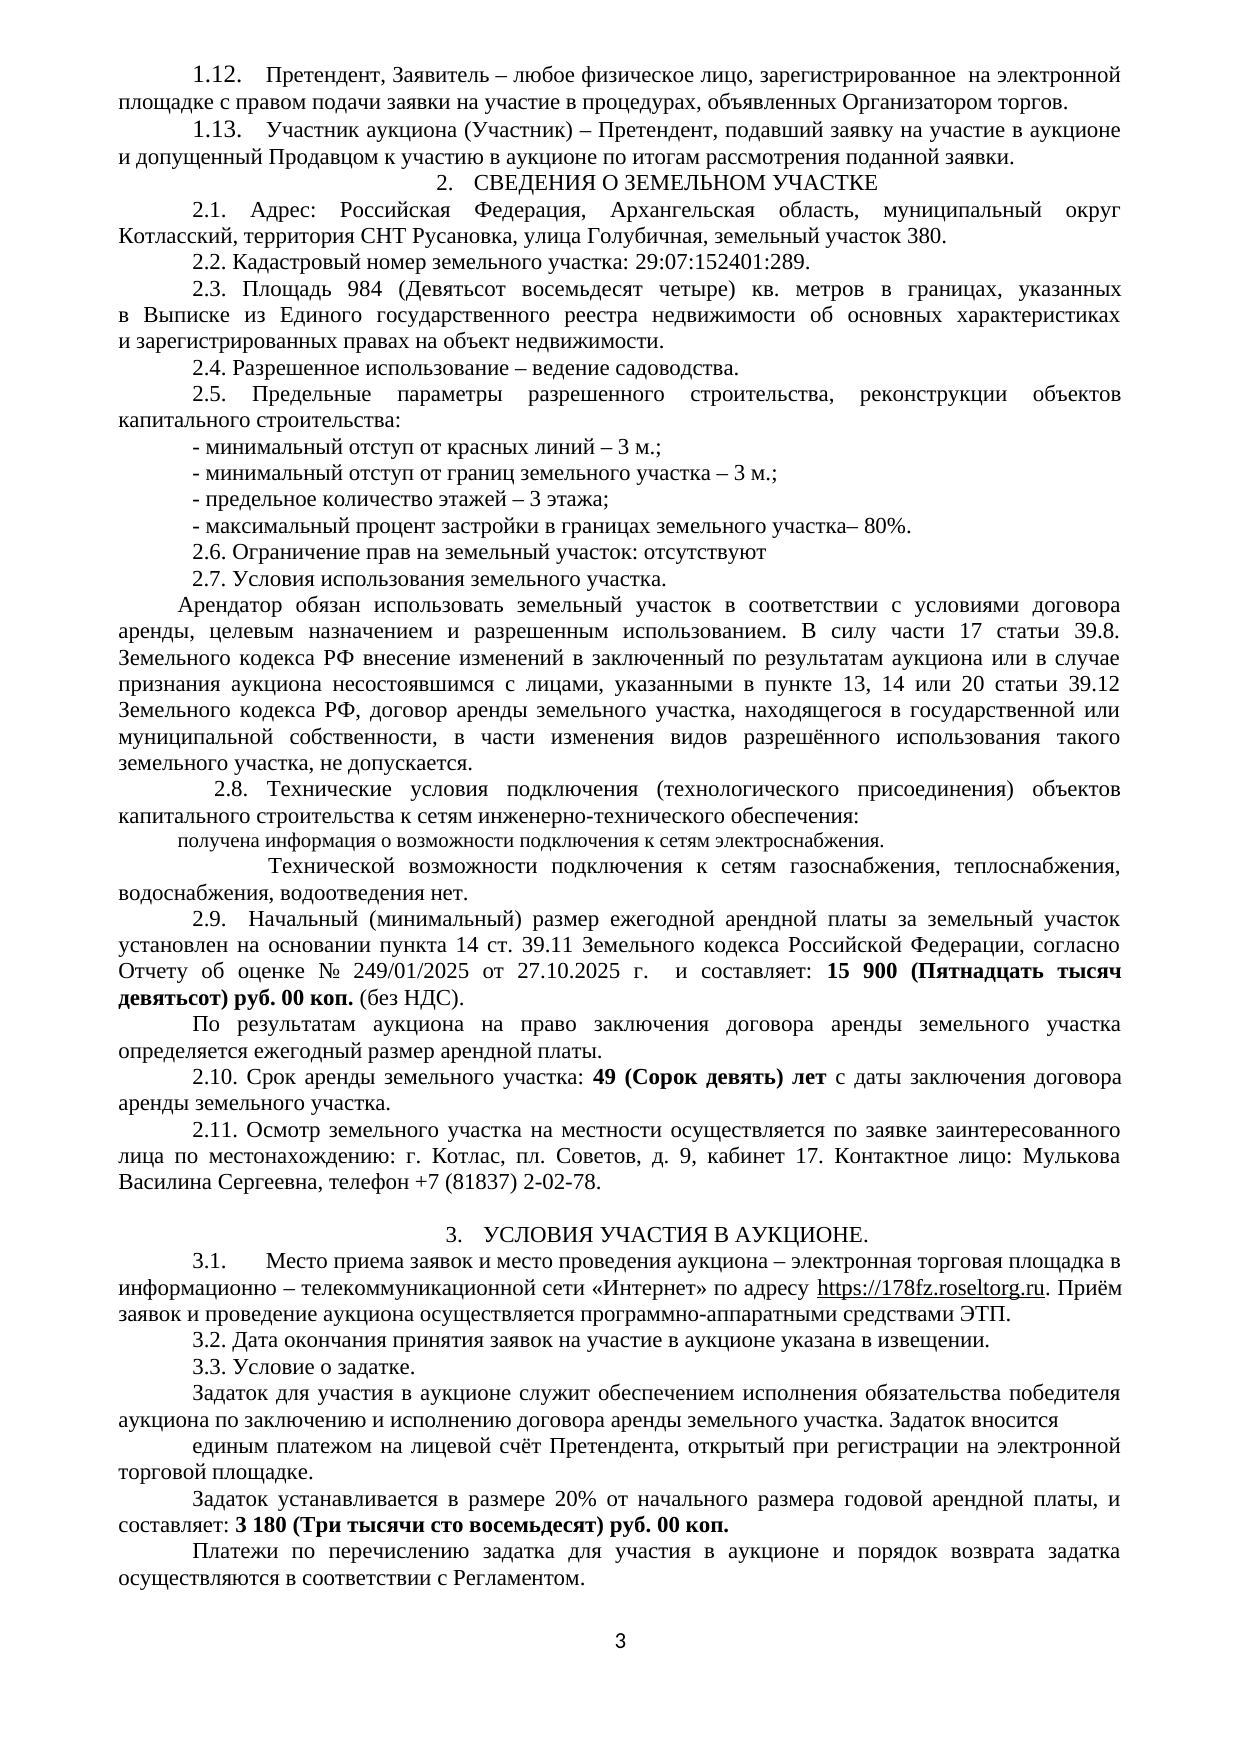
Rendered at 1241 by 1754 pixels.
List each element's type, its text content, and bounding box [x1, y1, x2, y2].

text 2.9. Начальный (минимальный) размер ежегодной арендной платы за земельный участок установлен на основании пункта 14 ст. 39.11 Земельного кодекса Российской Федерации, согласно Отчету об оценке № 249/01/2025 от 27.10.2025 г. и составляет: 15 900 (Пятнадцать тысяч девятьсот) руб. 00 коп. (без НДС). [118, 905, 1122, 1010]
text 2.11. Осмотр земельного участка на местности осуществляется по заявке заинтересованного лица по местонахождению: г. Котлас, пл. Советов, д. 9, кабинет 17. Контактное лицо: Мулькова Василина Сергеевна, телефон +7 (81837) 2-02-78. [118, 1116, 1122, 1195]
text - минимальный отступ от красных линий – 3 м.; [118, 433, 1122, 459]
text Арендатор обязан использовать земельный участок в соответствии с условиями договора аренды, целевым назначением и разрешенным использованием. В силу части 17 статьи 39.8. Земельного кодекса РФ внесение изменений в заключенный по результатам аукциона или в случае признания аукциона несостоявшимся с лицами, указанными в пункте 13, 14 или 20 статьи 39.12 Земельного кодекса РФ, договор аренды земельного участка, находящегося в государственной или муниципальной собственности, в части изменения видов разрешённого использования такого земельного участка, не допускается. [118, 591, 1122, 775]
text Задаток для участия в аукционе служит обеспечением исполнения обязательства победителя аукциона по заключению и исполнению договора аренды земельного участка. Задаток вносится [118, 1379, 1122, 1432]
list УСЛОВИЯ УЧАСТИЯ В АУКЦИОНЕ. [192, 1221, 1122, 1247]
text 2.6. Ограничение прав на земельный участок: отсутствуют [118, 538, 1122, 564]
text Технической возможности подключения к сетям газоснабжения, теплоснабжения, водоснабжения, водоотведения нет. [118, 852, 1122, 905]
text 3.3. Условие о задатке. [118, 1353, 1122, 1379]
text 3.1. Место приема заявок и место проведения аукциона – электронная торговая площадка в информационно – телекоммуникационной сети «Интернет» по адресу https://178fz.roseltorg.ru. Приём заявок и проведение аукциона осуществляется программно-аппаратными средствами ЭТП. [118, 1247, 1122, 1327]
text 2.5. Предельные параметры разрешенного строительства, реконструкции объектов капитального строительства: [118, 380, 1122, 433]
text - максимальный процент застройки в границах земельного участка– 80%. [118, 512, 1122, 538]
list Претендент, Заявитель – любое физическое лицо, зарегистрированное на электронной площадке с правом подачи заявки на участие в процедурах, объявленных Организатором торгов. [118, 59, 1122, 114]
text единым платежом на лицевой счёт Претендента, открытый при регистрации на электронной торговой площадке. [118, 1432, 1122, 1485]
list Участник аукциона (Участник) – Претендент, подавший заявку на участие в аукционе и допущенный Продавцом к участию в аукционе по итогам рассмотрения поданной заявки. [118, 114, 1122, 169]
text 2.1. Адрес: Российская Федерация, Архангельская область, муниципальный округ Котласский, территория СНТ Русановка, улица Голубичная, земельный участок 380. [118, 196, 1122, 248]
text 2.4. Разрешенное использование – ведение садоводства. [118, 354, 1122, 380]
text - предельное количество этажей – 3 этажа; [118, 486, 1122, 512]
list СВЕДЕНИЯ О ЗЕМЕЛЬНОМ УЧАСТКЕ [192, 169, 1122, 196]
text Задаток устанавливается в размере 20% от начального размера годовой арендной платы, и составляет: 3 180 (Три тысячи сто восемьдесят) руб. 00 коп. [118, 1485, 1122, 1537]
text получена информация о возможности подключения к сетям электроснабжения. [118, 828, 1122, 852]
text По результатам аукциона на право заключения договора аренды земельного участка определяется ежегодный размер арендной платы. [118, 1010, 1122, 1063]
text 2.2. Кадастровый номер земельного участка: 29:07:152401:289. [118, 248, 1122, 275]
text Платежи по перечислению задатка для участия в аукционе и порядок возврата задатка осуществляются в соответствии с Регламентом. [118, 1537, 1122, 1590]
text 2.8. Технические условия подключения (технологического присоединения) объектов капитального строительства к сетям инженерно-технического обеспечения: [118, 775, 1122, 828]
text - минимальный отступ от границ земельного участка – 3 м.; [118, 459, 1122, 486]
text 2.10. Срок аренды земельного участка: 49 (Сорок девять) лет с даты заключения договора аренды земельного участка. [118, 1063, 1122, 1116]
text 2.3. Площадь 984 (Девятьсот восемьдесят четыре) кв. метров в границах, указанных в Выписке из Единого государственного реестра недвижимости об основных характеристиках и зарегистрированных правах на объект недвижимости. [118, 275, 1122, 354]
text 3.2. Дата окончания принятия заявок на участие в аукционе указана в извещении. [118, 1327, 1122, 1353]
list 2.7. Условия использования земельного участка. [118, 564, 1122, 591]
